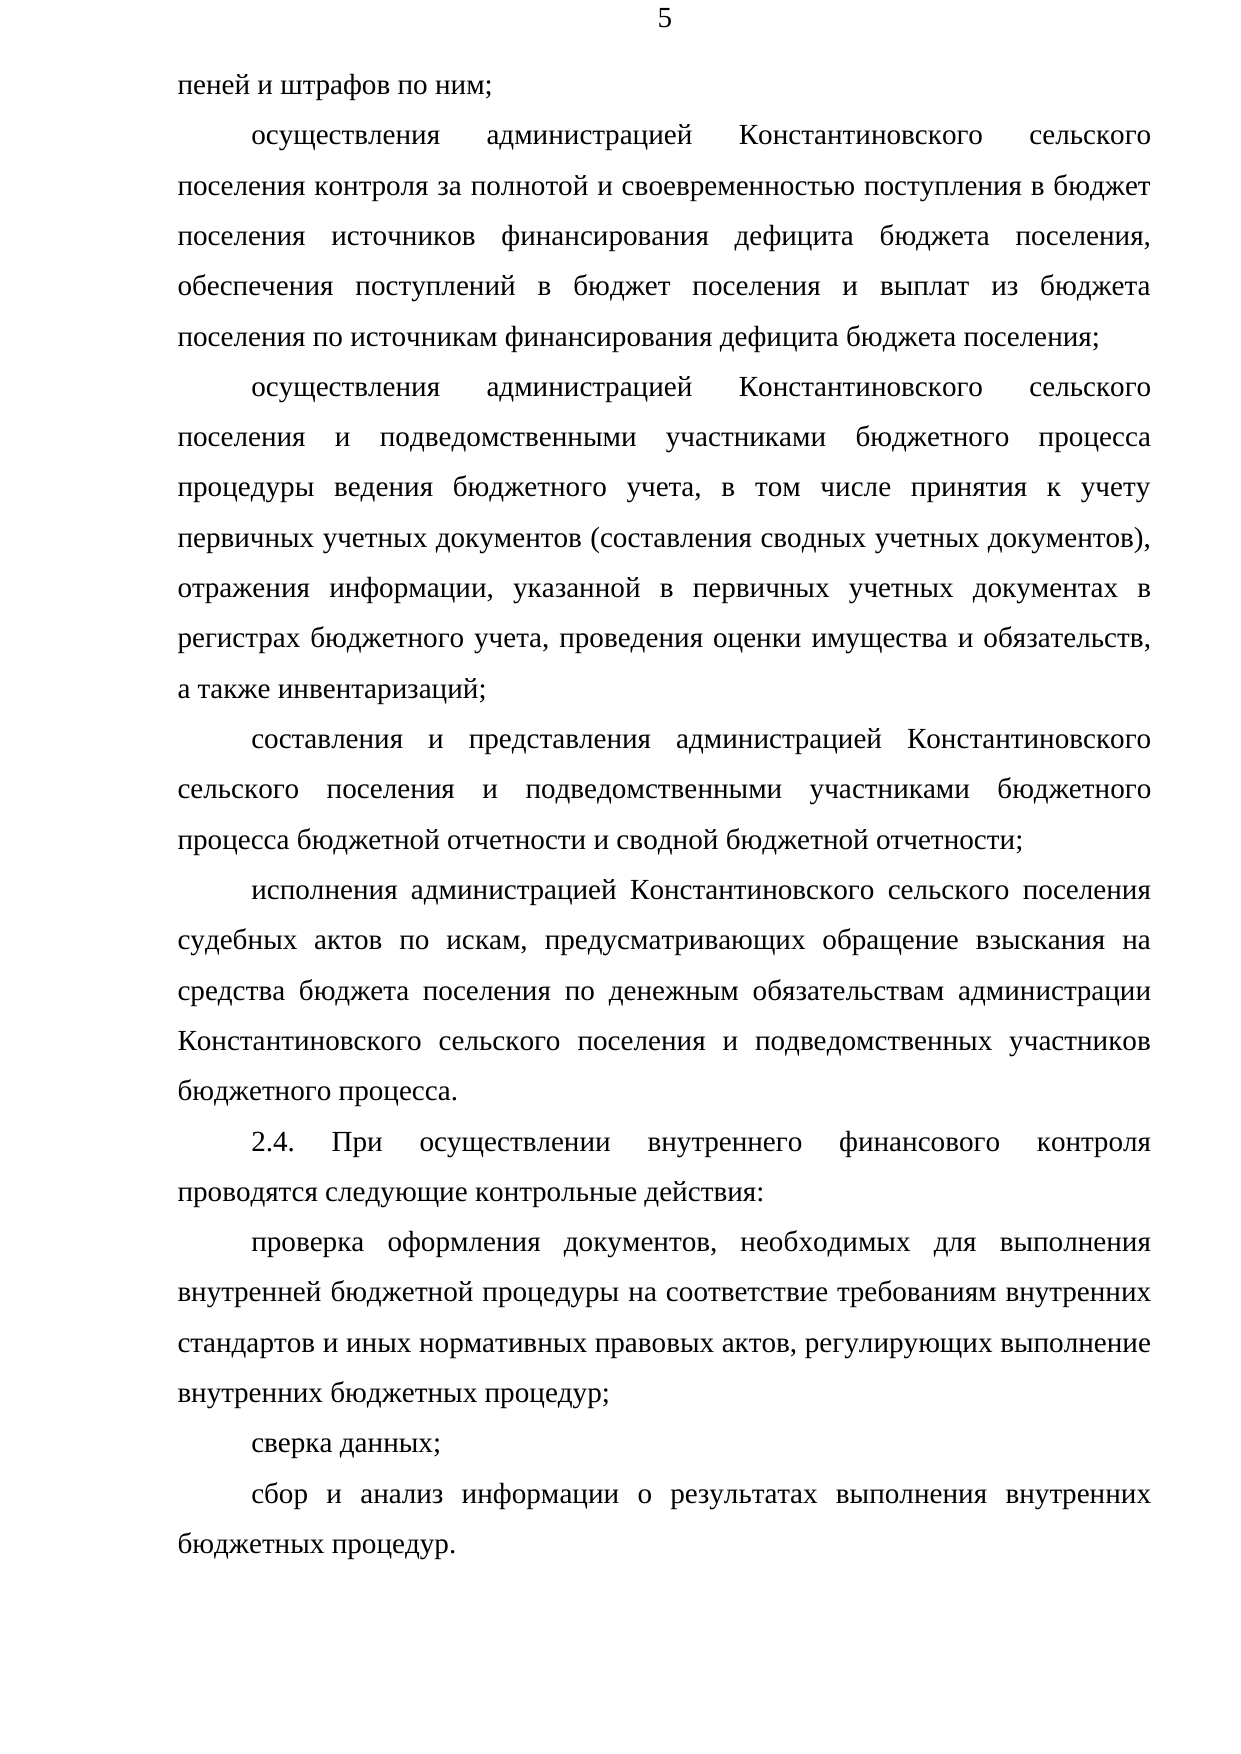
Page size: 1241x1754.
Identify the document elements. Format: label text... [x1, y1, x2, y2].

text осуществления администрацией Константиновского сельского поселения и подведомственными участниками бюджетного процесса процедуры ведения бюджетного учета, в том числе принятия к учету первичных учетных документов (составления сводных учетных документов), отражения информации, указанной в первичных учетных документах в регистрах бюджетного учета, проведения оценки имущества и обязательств, а также инвентаризаций; [177, 369, 1152, 704]
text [177, 67, 1152, 101]
text составления и представления администрацией Константиновского сельского поселения и подведомственными участниками бюджетного процесса бюджетной отчетности и сводной бюджетной отчетности; [177, 721, 1152, 855]
text исполнения администрацией Константиновского сельского поселения судебных актов по искам, предусматривающих обращение взыскания на средства бюджета поселения по денежным обязательствам администрации Константиновского сельского поселения и подведомственных участников бюджетного процесса. [177, 872, 1152, 1107]
text сбор и анализ информации о результатах выполнения внутренних бюджетных процедур. [177, 1476, 1152, 1560]
text 2.4. При осуществлении внутреннего финансового контроля проводятся следующие контрольные действия: [177, 1124, 1152, 1207]
text проверка оформления документов, необходимых для выполнения внутренней бюджетной процедуры на соответствие требованиям внутренних стандартов и иных нормативных правовых актов, регулирующих выполнение внутренних бюджетных процедур; [177, 1224, 1152, 1409]
text сверка данных; [177, 1426, 1152, 1459]
text осуществления администрацией Константиновского сельского поселения контроля за полнотой и своевременностью поступления в бюджет поселения источников финансирования дефицита бюджета поселения, обеспечения поступлений в бюджет поселения и выплат из бюджета поселения по источникам финансирования дефицита бюджета поселения; [177, 117, 1152, 352]
